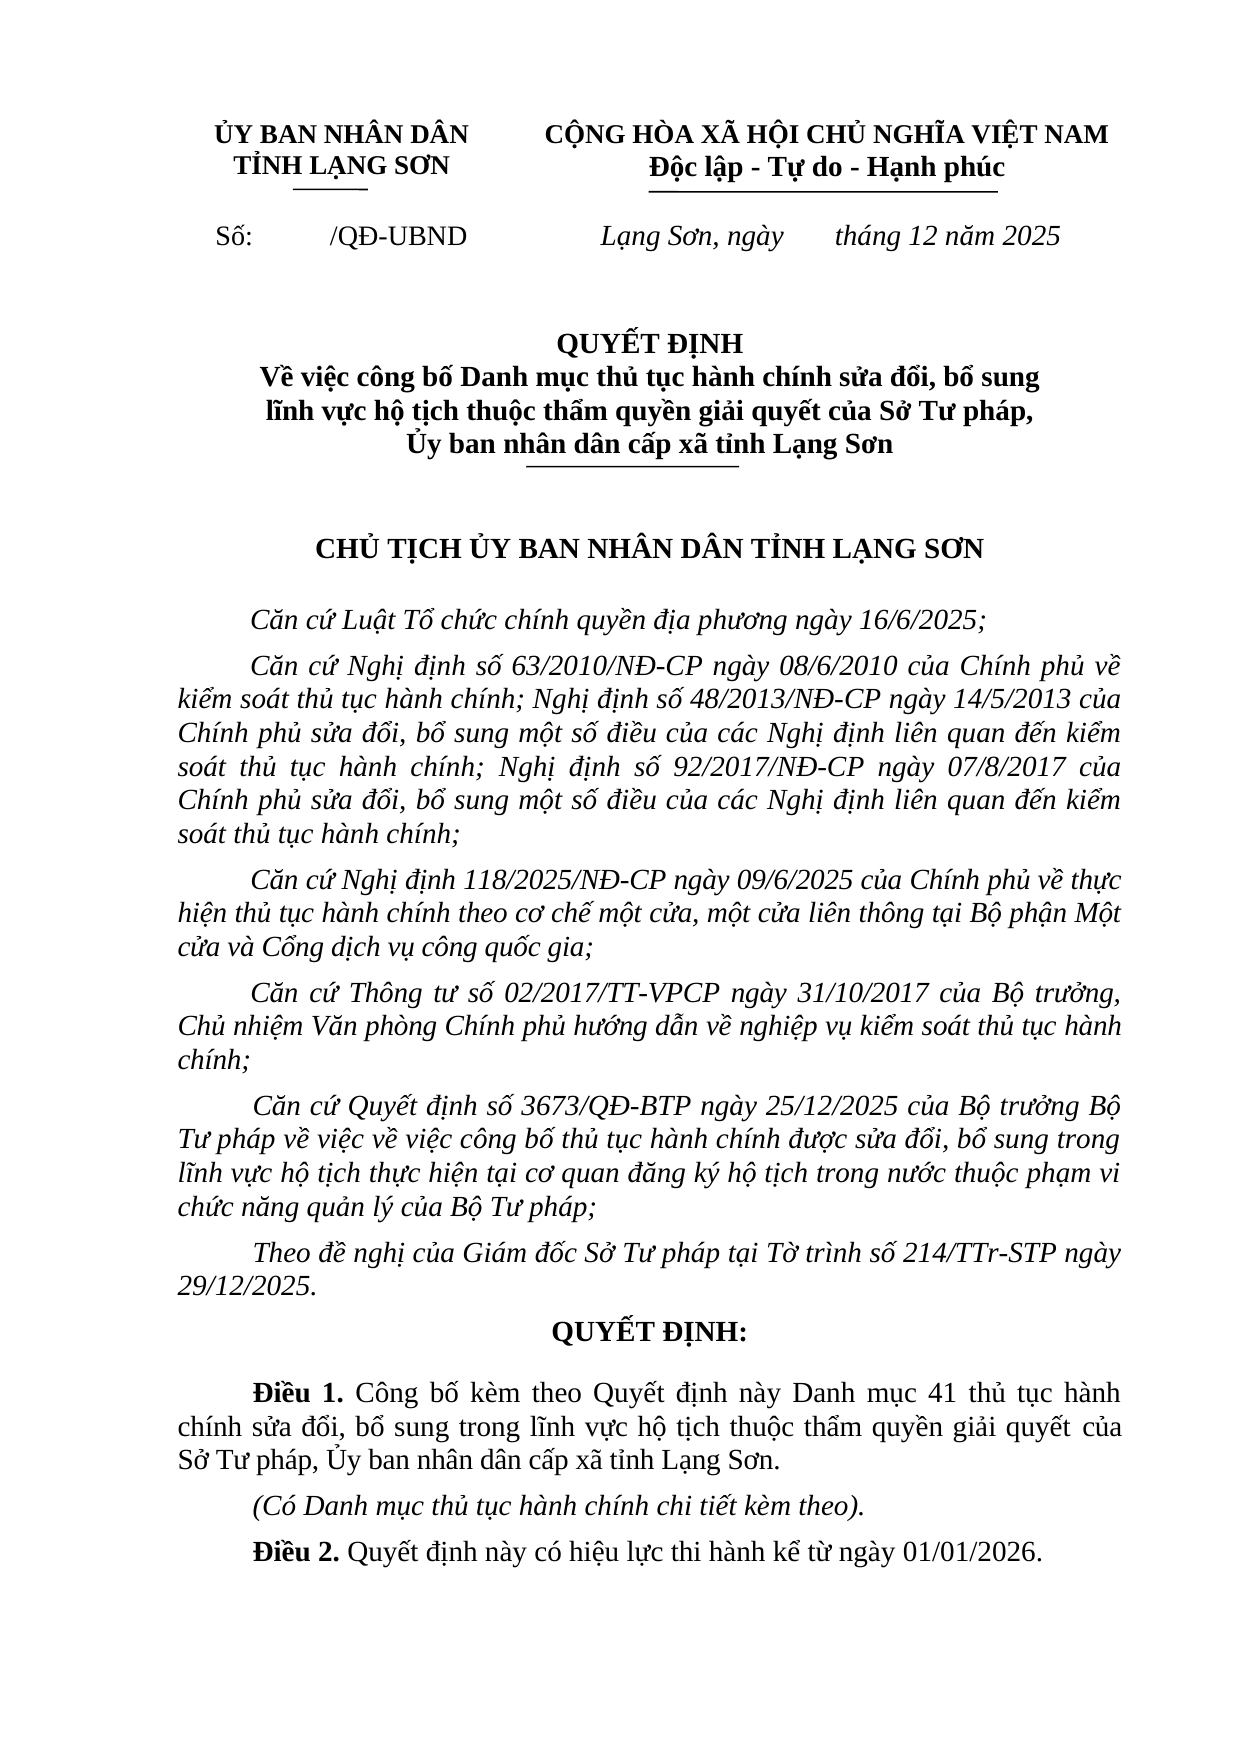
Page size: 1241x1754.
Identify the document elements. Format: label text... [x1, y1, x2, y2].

text Theo đề nghị của Giám đốc Sở Tư pháp tại Tờ trình số 214/TTr-STP ngày 29/12/2025. [177, 1235, 1122, 1302]
text QUYẾT ĐỊNH [177, 326, 1122, 359]
text Ủy ban nhân dân cấp xã tỉnh Lạng Sơn [177, 426, 1122, 460]
text Căn cứ Quyết định số 3673/QĐ-BTP ngày 25/12/2025 của Bộ trưởng Bộ Tư pháp về việc về việc công bố thủ tục hành chính được sửa đổi, bổ sung trong lĩnh vực hộ tịch thực hiện tại cơ quan đăng ký hộ tịch trong nước thuộc phạm vi chức năng quản lý của Bộ Tư pháp; [177, 1088, 1122, 1222]
text Căn cứ Nghị định số 63/2010/NĐ-CP ngày 08/6/2010 của Chính phủ về kiểm soát thủ tục hành chính; Nghị định số 48/2013/NĐ-CP ngày 14/5/2013 của Chính phủ sửa đổi, bổ sung một số điều của các Nghị định liên quan đến kiểm soát thủ tục hành chính; Nghị định số 92/2017/NĐ-CP ngày 07/8/2017 của Chính phủ sửa đổi, bổ sung một số điều của các Nghị định liên quan đến kiểm soát thủ tục hành chính; [177, 648, 1122, 849]
text Căn cứ Luật Tổ chức chính quyền địa phương ngày 16/6/2025; [177, 602, 1122, 636]
text Căn cứ Nghị định 118/2025/NĐ-CP ngày 09/6/2025 của Chính phủ về thực hiện thủ tục hành chính theo cơ chế một cửa, một cửa liên thông tại Bộ phận Một cửa và Cổng dịch vụ công quốc gia; [177, 862, 1122, 962]
text lĩnh vực hộ tịch thuộc thẩm quyền giải quyết của Sở Tư pháp, [177, 393, 1122, 426]
table_header ỦY BAN NHÂN DÂN TỈNH LẠNG SƠN Số: /QĐ-UBND [166, 118, 517, 256]
text Căn cứ Thông tư số 02/2017/TT-VPCP ngày 31/10/2017 của Bộ trưởng, Chủ nhiệm Văn phòng Chính phủ hướng dẫn về nghiệp vụ kiểm soát thủ tục hành chính; [177, 975, 1122, 1076]
text Điều 1. Công bố kèm theo Quyết định này Danh mục 41 thủ tục hành chính sửa đổi, bổ sung trong lĩnh vực hộ tịch thuộc thẩm quyền giải quyết của Sở Tư pháp, Ủy ban nhân dân cấp xã tỉnh Lạng Sơn. [177, 1375, 1122, 1476]
table_header CỘNG HÒA XÃ HỘI CHỦ NGHĨA VIỆT NAM Độc lập - Tự do - Hạnh phúc Lạng Sơn, ngày tháng 12 năm 2025 [517, 118, 1137, 256]
text Về việc công bố Danh mục thủ tục hành chính sửa đổi, bổ sung [177, 359, 1122, 393]
text (Có Danh mục thủ tục hành chính chi tiết kèm theo). [177, 1488, 1122, 1522]
text Điều 2. Quyết định này có hiệu lực thi hành kể từ ngày 01/01/2026. [177, 1534, 1122, 1568]
text QUYẾT ĐỊNH: [177, 1314, 1122, 1348]
text CHỦ TỊCH ỦY BAN NHÂN DÂN TỈNH LẠNG SƠN [177, 531, 1122, 564]
